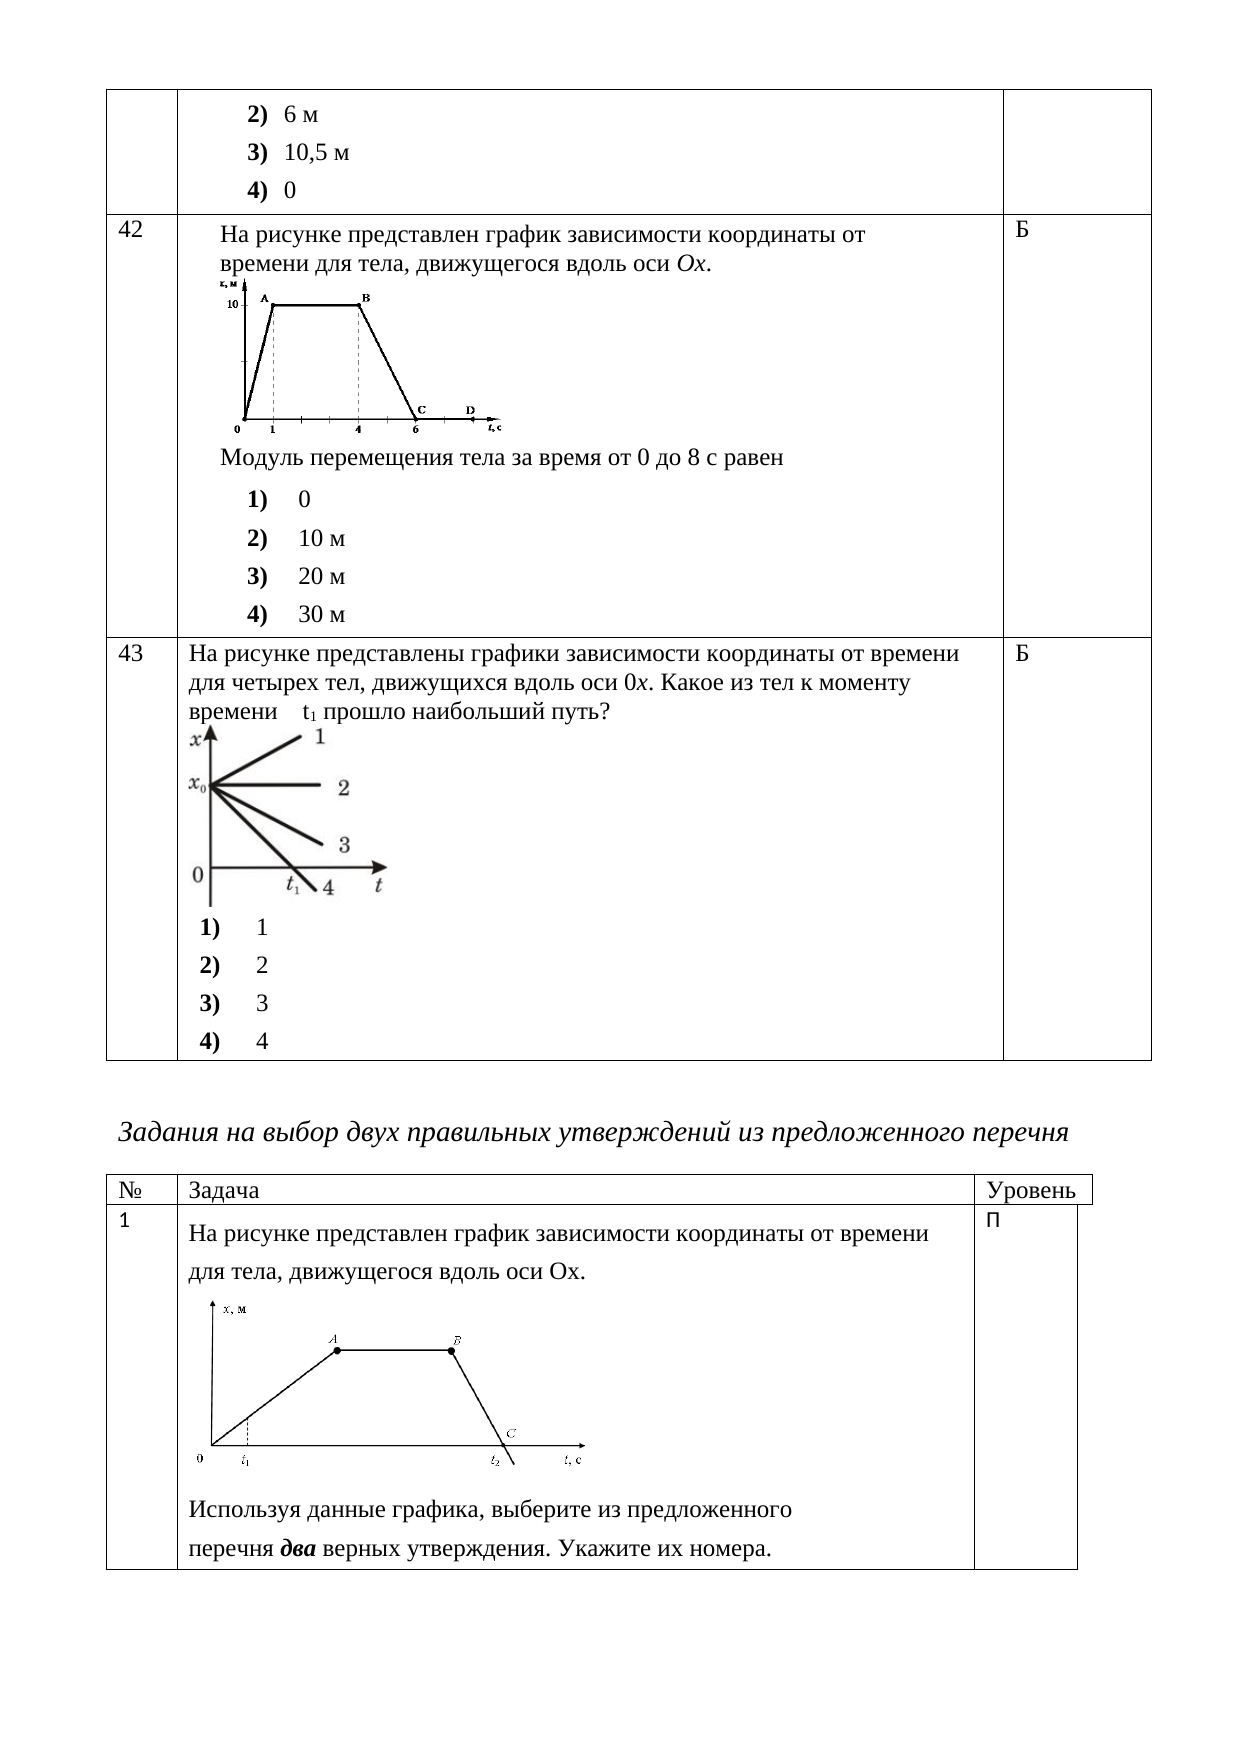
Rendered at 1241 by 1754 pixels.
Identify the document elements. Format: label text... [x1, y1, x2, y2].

table_cell 43 [107, 638, 177, 1059]
table_header Задача [178, 1175, 974, 1204]
table_cell Б [1004, 638, 1151, 1059]
picture [188, 724, 388, 907]
table_cell [178, 215, 1003, 637]
picture [188, 1291, 593, 1478]
table_cell 42 [107, 215, 177, 637]
text Задания на выбор двух правильных утверждений из предложенного перечня [118, 1114, 1122, 1148]
table_header № [107, 1175, 177, 1204]
table_cell 41 [107, 90, 177, 213]
table_header Уровень [975, 1175, 1092, 1204]
picture [219, 276, 502, 437]
table_cell П [975, 1205, 1077, 1568]
table_cell На рисунке представлены графики зависимости координаты от времени для четырех тел, движущихся вдоль оси 0х. Какое из тел к моменту времени t1 прошло наибольший путь? [178, 638, 1003, 1059]
table_cell Б [1004, 215, 1151, 637]
table_cell 1 [107, 1205, 177, 1568]
table_cell Б [1004, 90, 1151, 213]
table_cell [178, 90, 1003, 213]
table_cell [178, 1205, 974, 1568]
